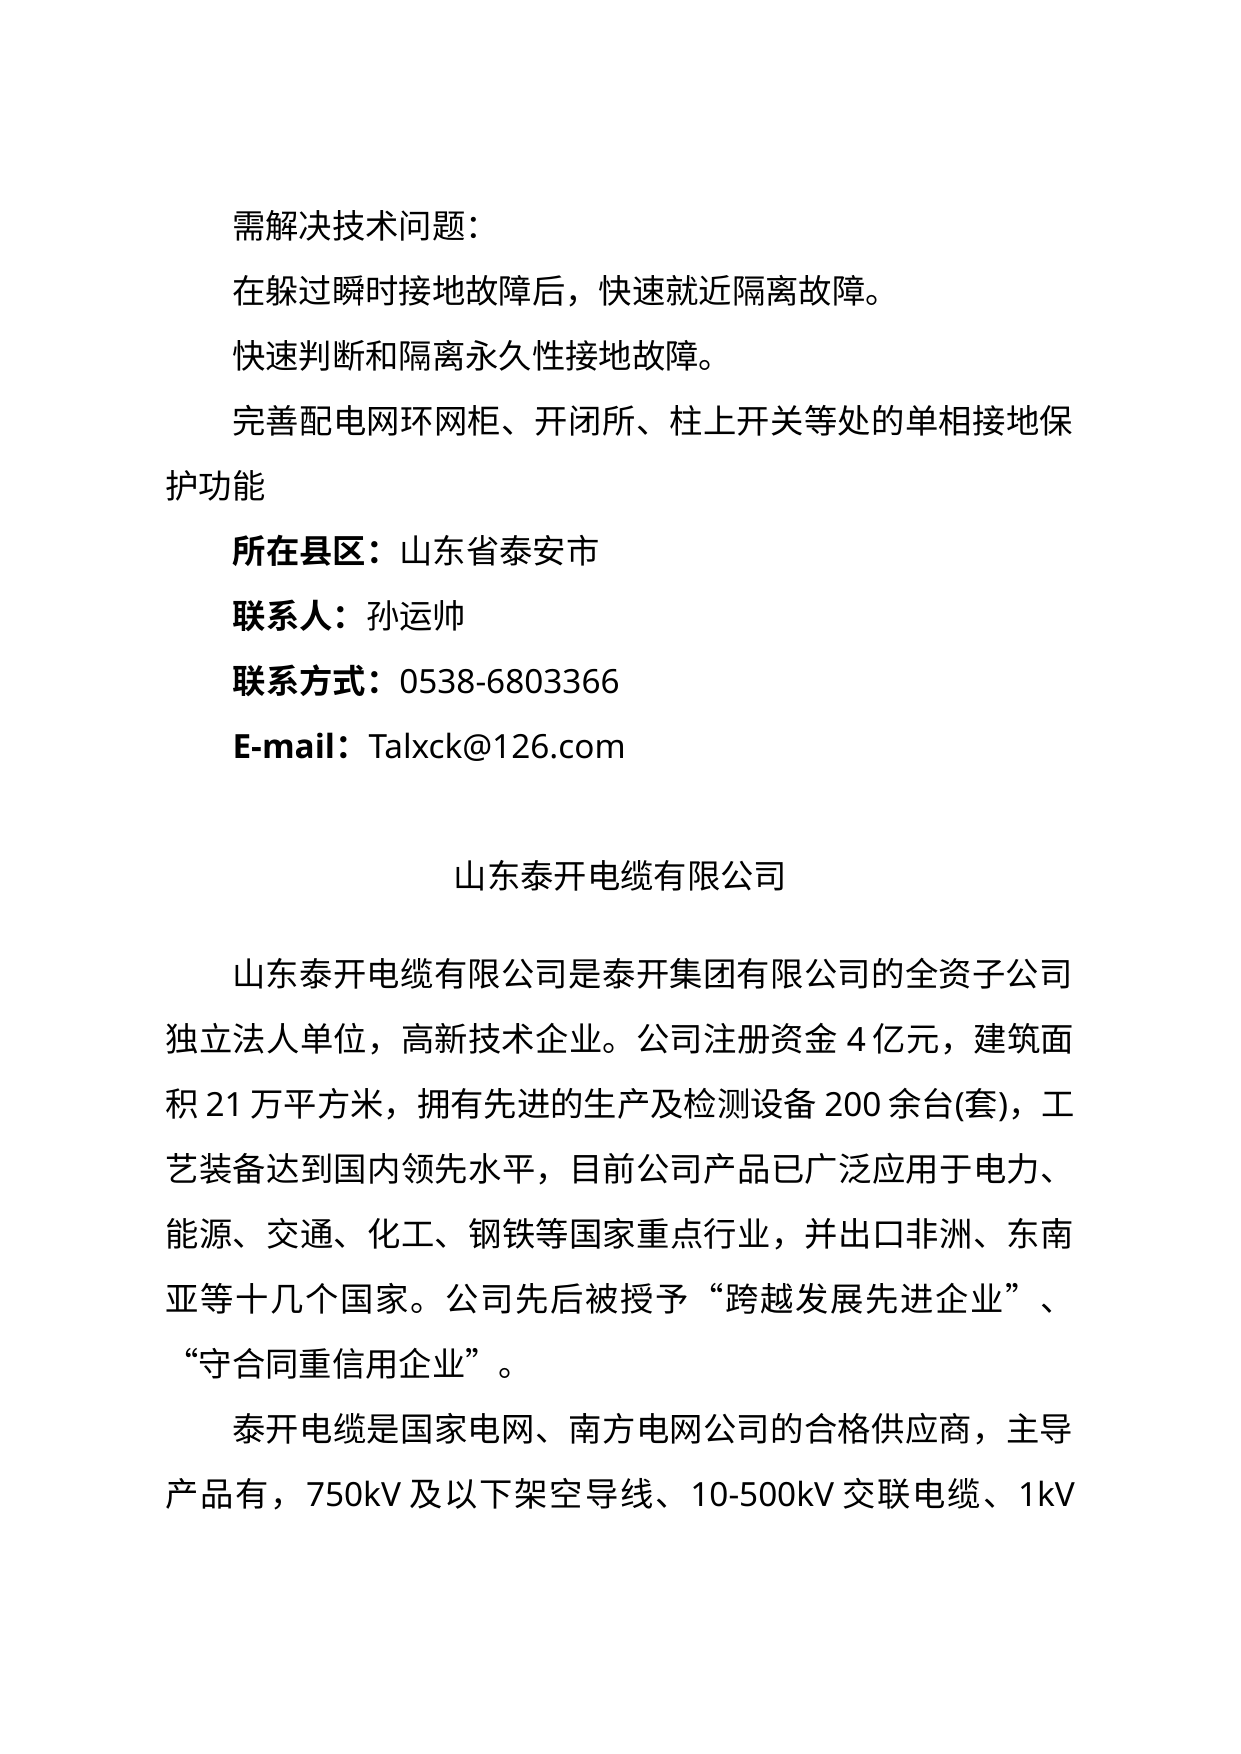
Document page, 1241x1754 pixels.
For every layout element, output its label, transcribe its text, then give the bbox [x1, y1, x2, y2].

text 所在县区：山东省泰安市 [165, 517, 1075, 582]
text 联系人：孙运帅 [165, 582, 1075, 647]
text 山东泰开电缆有限公司 [165, 842, 1075, 907]
text 完善配电网环网柜、开闭所、柱上开关等处的单相接地保护功能 [165, 387, 1075, 517]
text 快速判断和隔离永久性接地故障。 [165, 322, 1075, 387]
text 在躲过瞬时接地故障后，快速就近隔离故障。 [165, 257, 1075, 322]
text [165, 1394, 1075, 1524]
text 联系方式：0538-6803366 [165, 647, 1075, 712]
text 需解决技术问题： [165, 192, 1075, 257]
text E-mail：Talxck@126.com [165, 712, 1075, 777]
text 山东泰开电缆有限公司是泰开集团有限公司的全资子公司，独立法人单位，高新技术企业。公司注册资金4亿元，建筑面积21万平方米，拥有先进的生产及检测设备200余台(套)，工艺装备达到国内领先水平，目前公司产品已广泛应用于电力、能源、交通、化工、钢铁等国家重点行业，并出口非洲、东南亚等十几个国家。公司先后被授予“跨越发展先进企业”、“守合同重信用企业”。 [165, 939, 1075, 1394]
